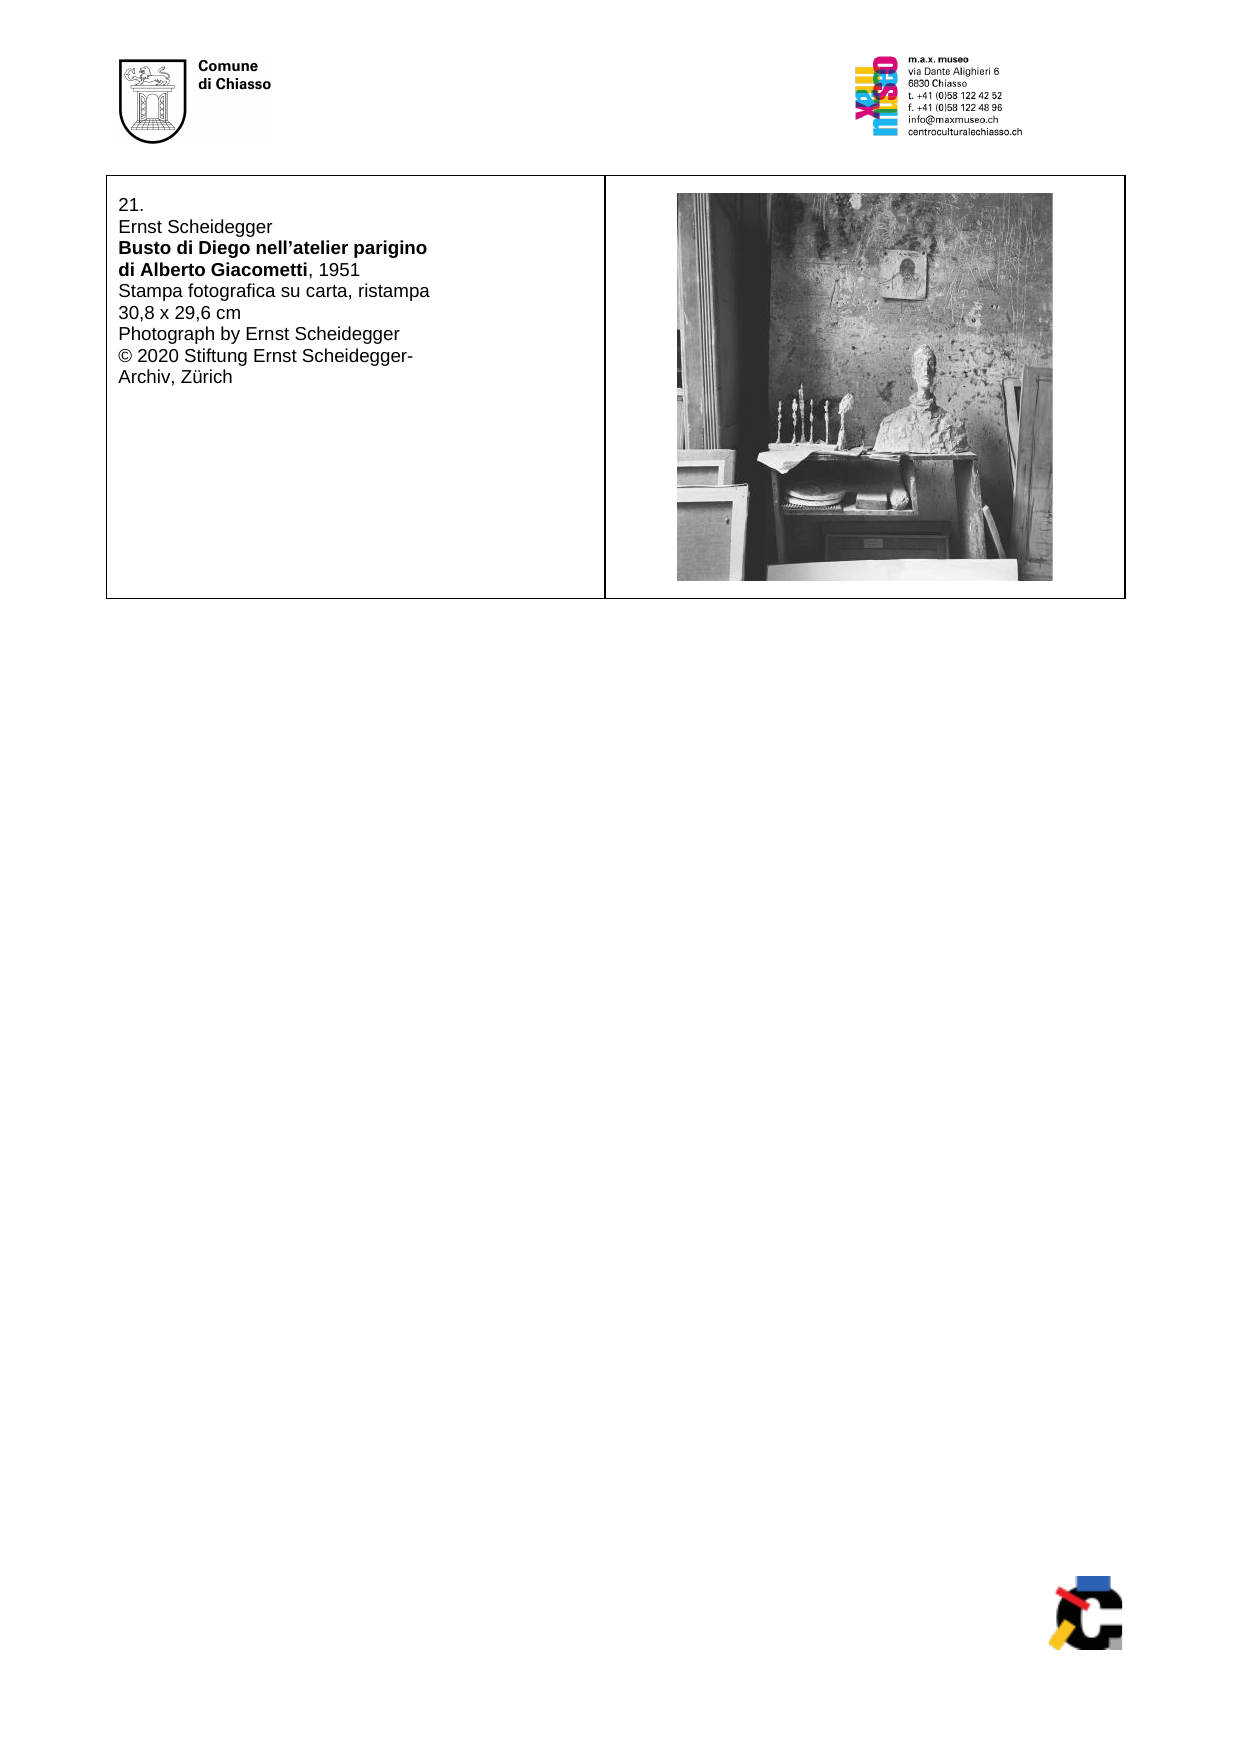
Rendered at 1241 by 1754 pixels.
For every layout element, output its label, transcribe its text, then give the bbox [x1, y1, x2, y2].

picture [677, 193, 1053, 581]
picture [1048, 1576, 1123, 1650]
picture [853, 56, 1025, 145]
table_cell 21. Ernst Scheidegger Busto di Diego nell’atelier parigino di Alberto Giacometti, 1951 Stampa fotografica su carta, ristampa 30,8 x 29,6 cm Photograph by Ernst Scheidegger © 2020 Stiftung Ernst Scheidegger- Archiv, Zürich [107, 176, 604, 598]
table_cell [606, 176, 1124, 598]
picture [118, 59, 272, 145]
